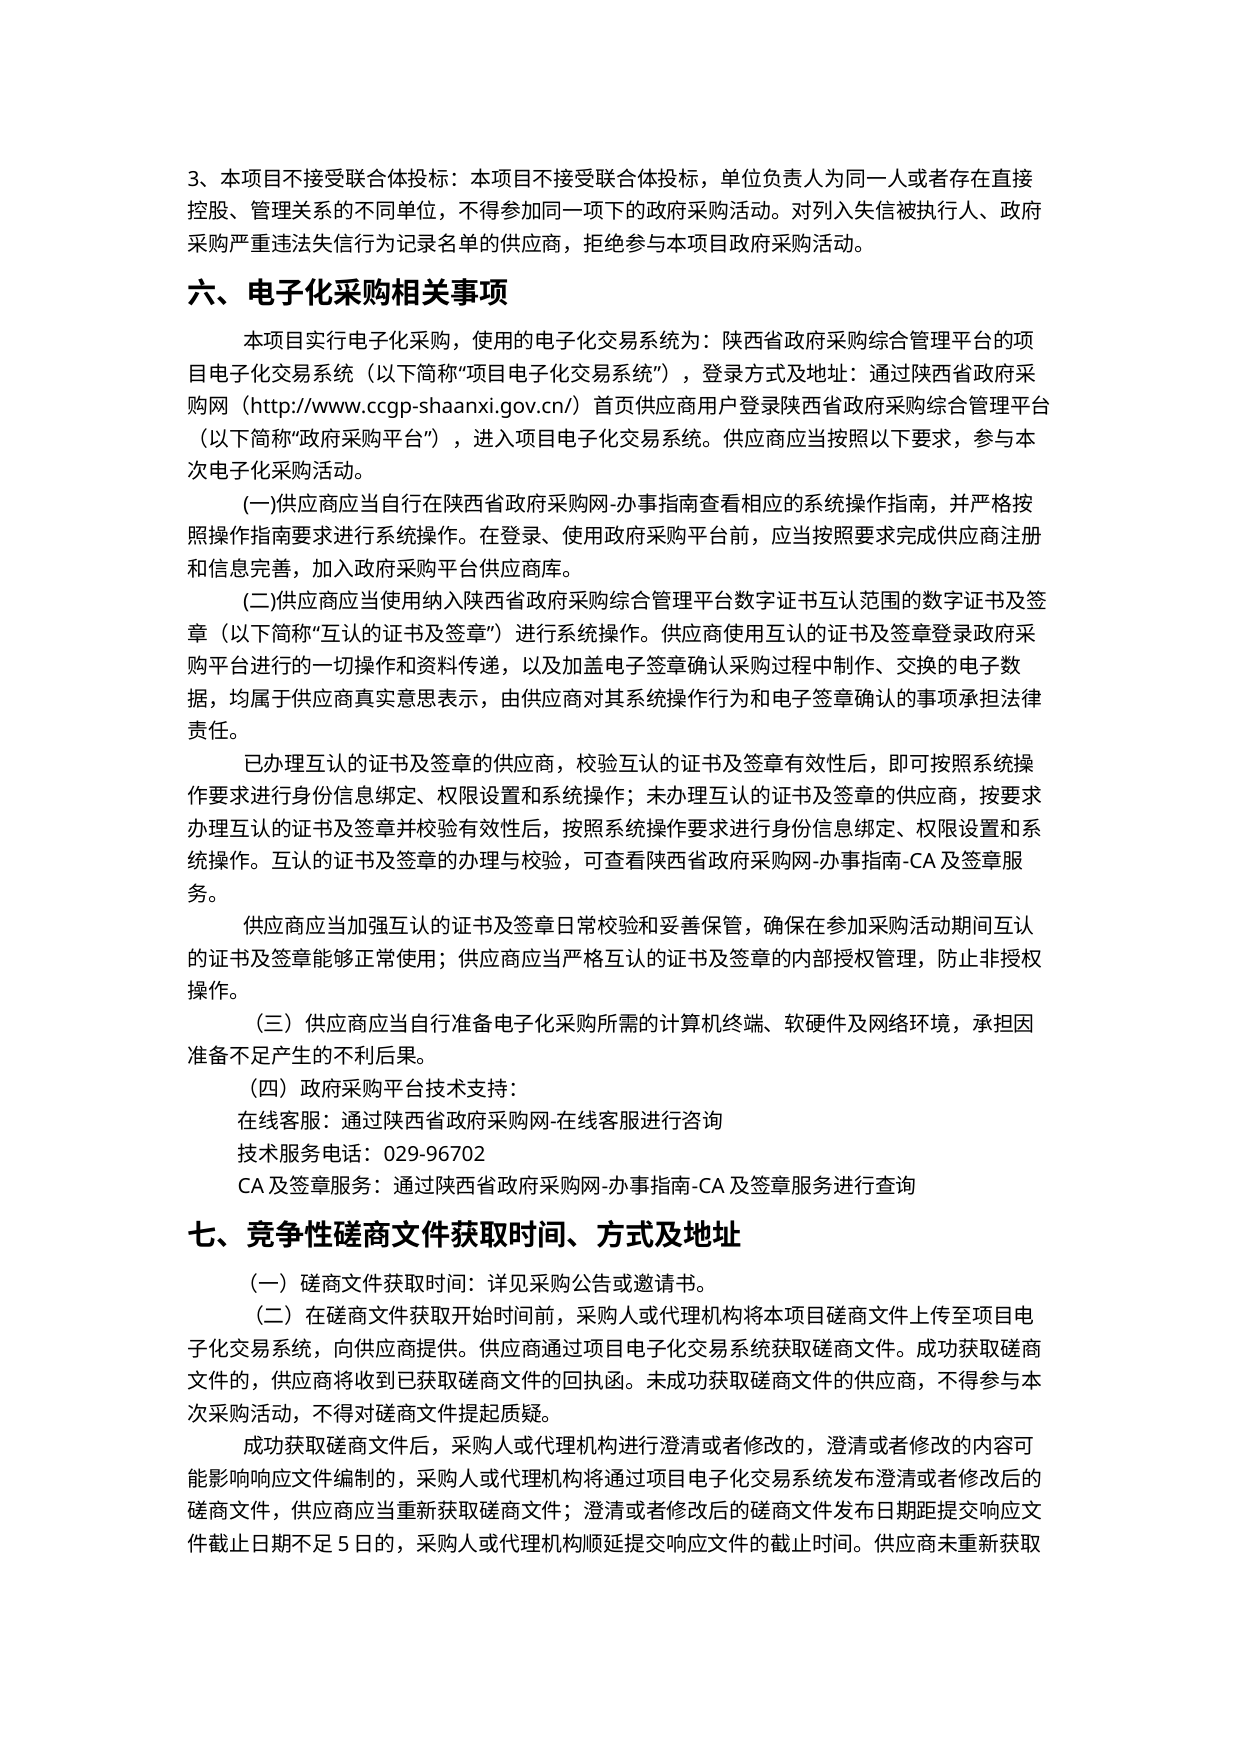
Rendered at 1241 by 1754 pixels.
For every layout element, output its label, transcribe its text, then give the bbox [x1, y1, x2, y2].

text CA及签章服务：通过陕西省政府采购网-办事指南-CA及签章服务进行查询 [187, 1169, 1053, 1202]
text （一）磋商文件获取时间：详见采购公告或邀请书。 [187, 1267, 1053, 1299]
text （二）在磋商文件获取开始时间前，采购人或代理机构将本项目磋商文件上传至项目电子化交易系统，向供应商提供。供应商通过项目电子化交易系统获取磋商文件。成功获取磋商文件的，供应商将收到已获取磋商文件的回执函。未成功获取磋商文件的供应商，不得参与本次采购活动，不得对磋商文件提起质疑。 [187, 1299, 1053, 1429]
text 六、电子化采购相关事项 [187, 259, 1053, 324]
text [187, 162, 1053, 259]
text 本项目实行电子化采购，使用的电子化交易系统为：陕西省政府采购综合管理平台的项目电子化交易系统（以下简称“项目电子化交易系统”），登录方式及地址：通过陕西省政府采购网（http://www.ccgp-shaanxi.gov.cn/）首页供应商用户登录陕西省政府采购综合管理平台（以下简称“政府采购平台”），进入项目电子化交易系统。供应商应当按照以下要求，参与本次电子化采购活动。 [187, 324, 1053, 487]
text 七、竞争性磋商文件获取时间、方式及地址 [187, 1202, 1053, 1267]
text (二)供应商应当使用纳入陕西省政府采购综合管理平台数字证书互认范围的数字证书及签章（以下简称“互认的证书及签章”）进行系统操作。供应商使用互认的证书及签章登录政府采购平台进行的一切操作和资料传递，以及加盖电子签章确认采购过程中制作、交换的电子数据，均属于供应商真实意思表示，由供应商对其系统操作行为和电子签章确认的事项承担法律责任。 [187, 584, 1053, 747]
text （四）政府采购平台技术支持： [187, 1072, 1053, 1104]
text 技术服务电话：029-96702 [187, 1137, 1053, 1169]
text （三）供应商应当自行准备电子化采购所需的计算机终端、软硬件及网络环境，承担因准备不足产生的不利后果。 [187, 1007, 1053, 1072]
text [187, 1429, 1053, 1559]
text (一)供应商应当自行在陕西省政府采购网-办事指南查看相应的系统操作指南，并严格按照操作指南要求进行系统操作。在登录、使用政府采购平台前，应当按照要求完成供应商注册和信息完善，加入政府采购平台供应商库。 [187, 487, 1053, 584]
text 已办理互认的证书及签章的供应商，校验互认的证书及签章有效性后，即可按照系统操作要求进行身份信息绑定、权限设置和系统操作；未办理互认的证书及签章的供应商，按要求办理互认的证书及签章并校验有效性后，按照系统操作要求进行身份信息绑定、权限设置和系统操作。互认的证书及签章的办理与校验，可查看陕西省政府采购网-办事指南-CA及签章服务。 [187, 747, 1053, 909]
text 在线客服：通过陕西省政府采购网-在线客服进行咨询 [187, 1104, 1053, 1137]
text 供应商应当加强互认的证书及签章日常校验和妥善保管，确保在参加采购活动期间互认的证书及签章能够正常使用；供应商应当严格互认的证书及签章的内部授权管理，防止非授权操作。 [187, 909, 1053, 1007]
